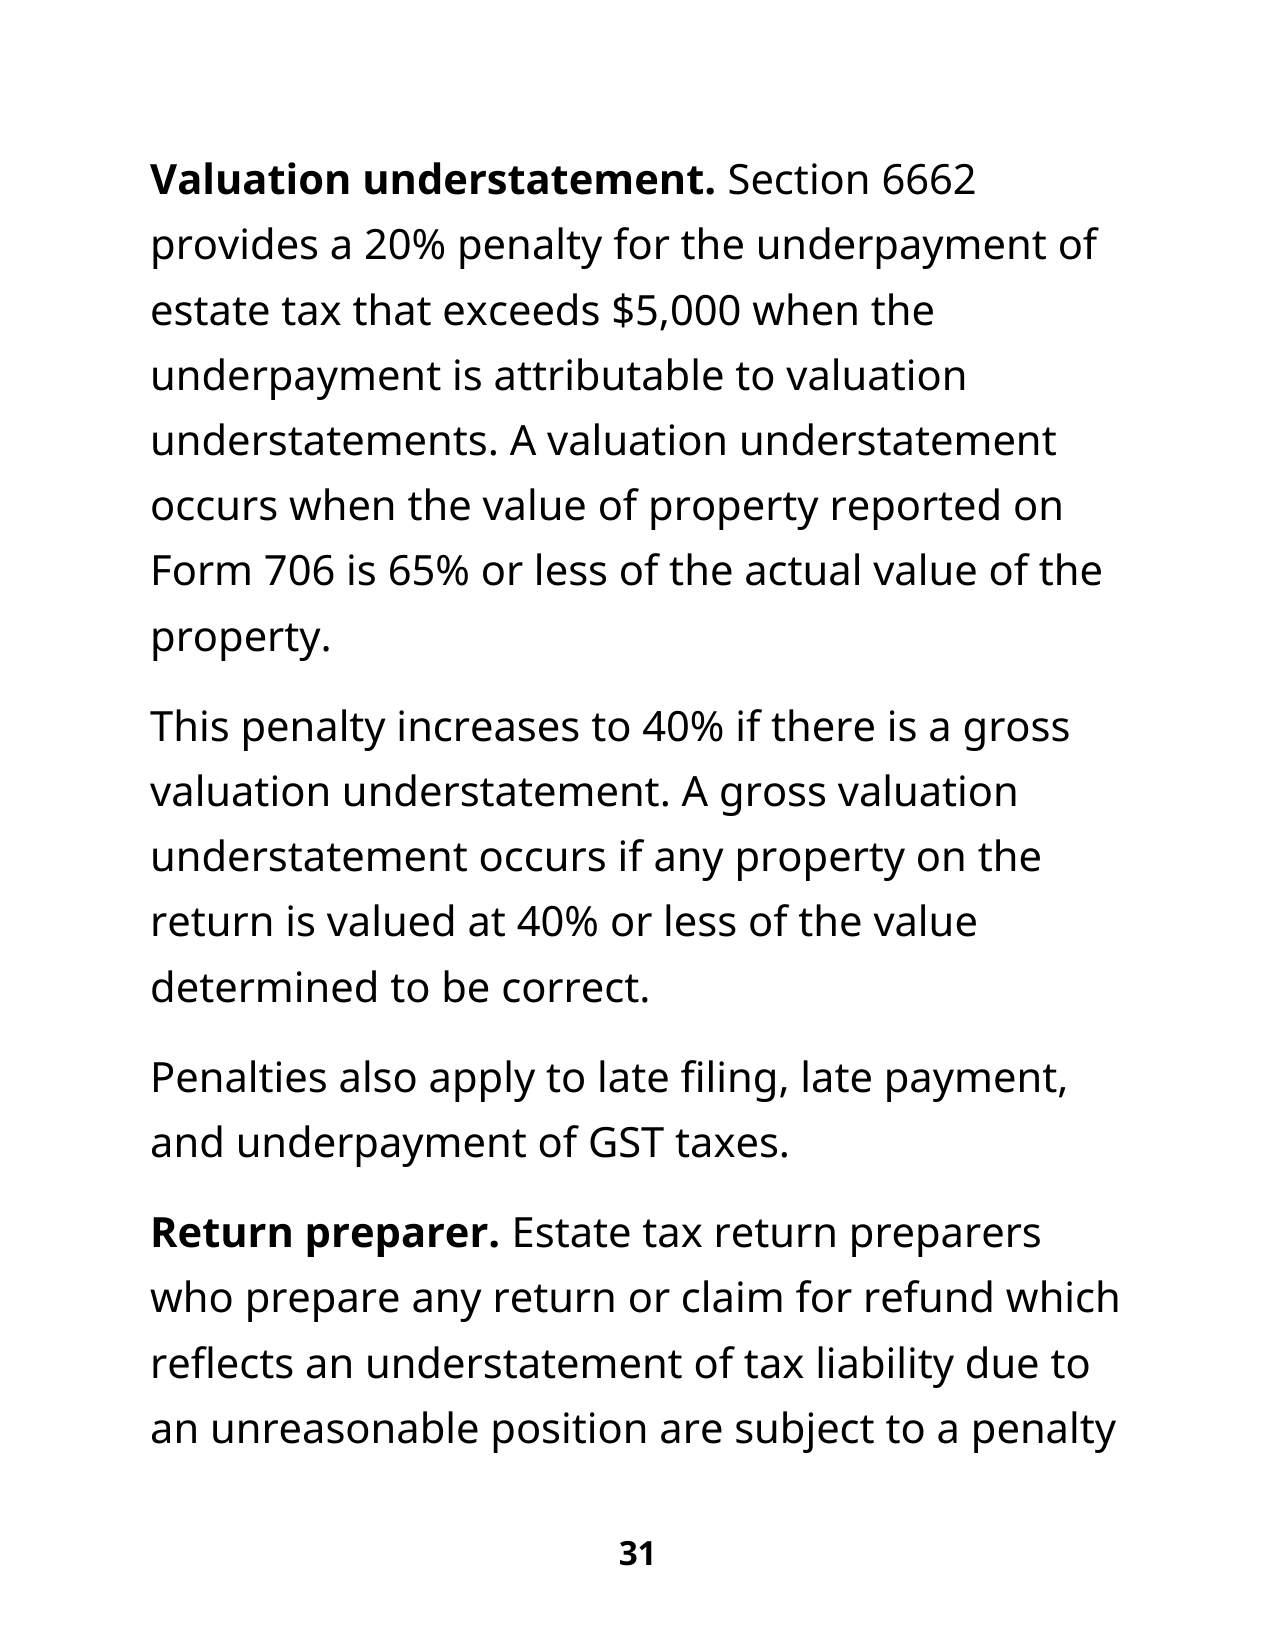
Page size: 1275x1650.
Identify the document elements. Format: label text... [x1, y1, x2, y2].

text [150, 1203, 1125, 1456]
text Valuation understatement. Section 6662 provides a 20% penalty for the underpayment of estate tax that exceeds $5,000 when the underpayment is attributable to valuation understatements. A valuation understatement occurs when the value of property reported on Form 706 is 65% or less of the actual value of the property. [150, 150, 1125, 663]
text This penalty increases to 40% if there is a gross valuation understatement. A gross valuation understatement occurs if any property on the return is valued at 40% or less of the value determined to be correct. [150, 697, 1125, 1014]
text Penalties also apply to late filing, late payment, and underpayment of GST taxes. [150, 1048, 1125, 1170]
